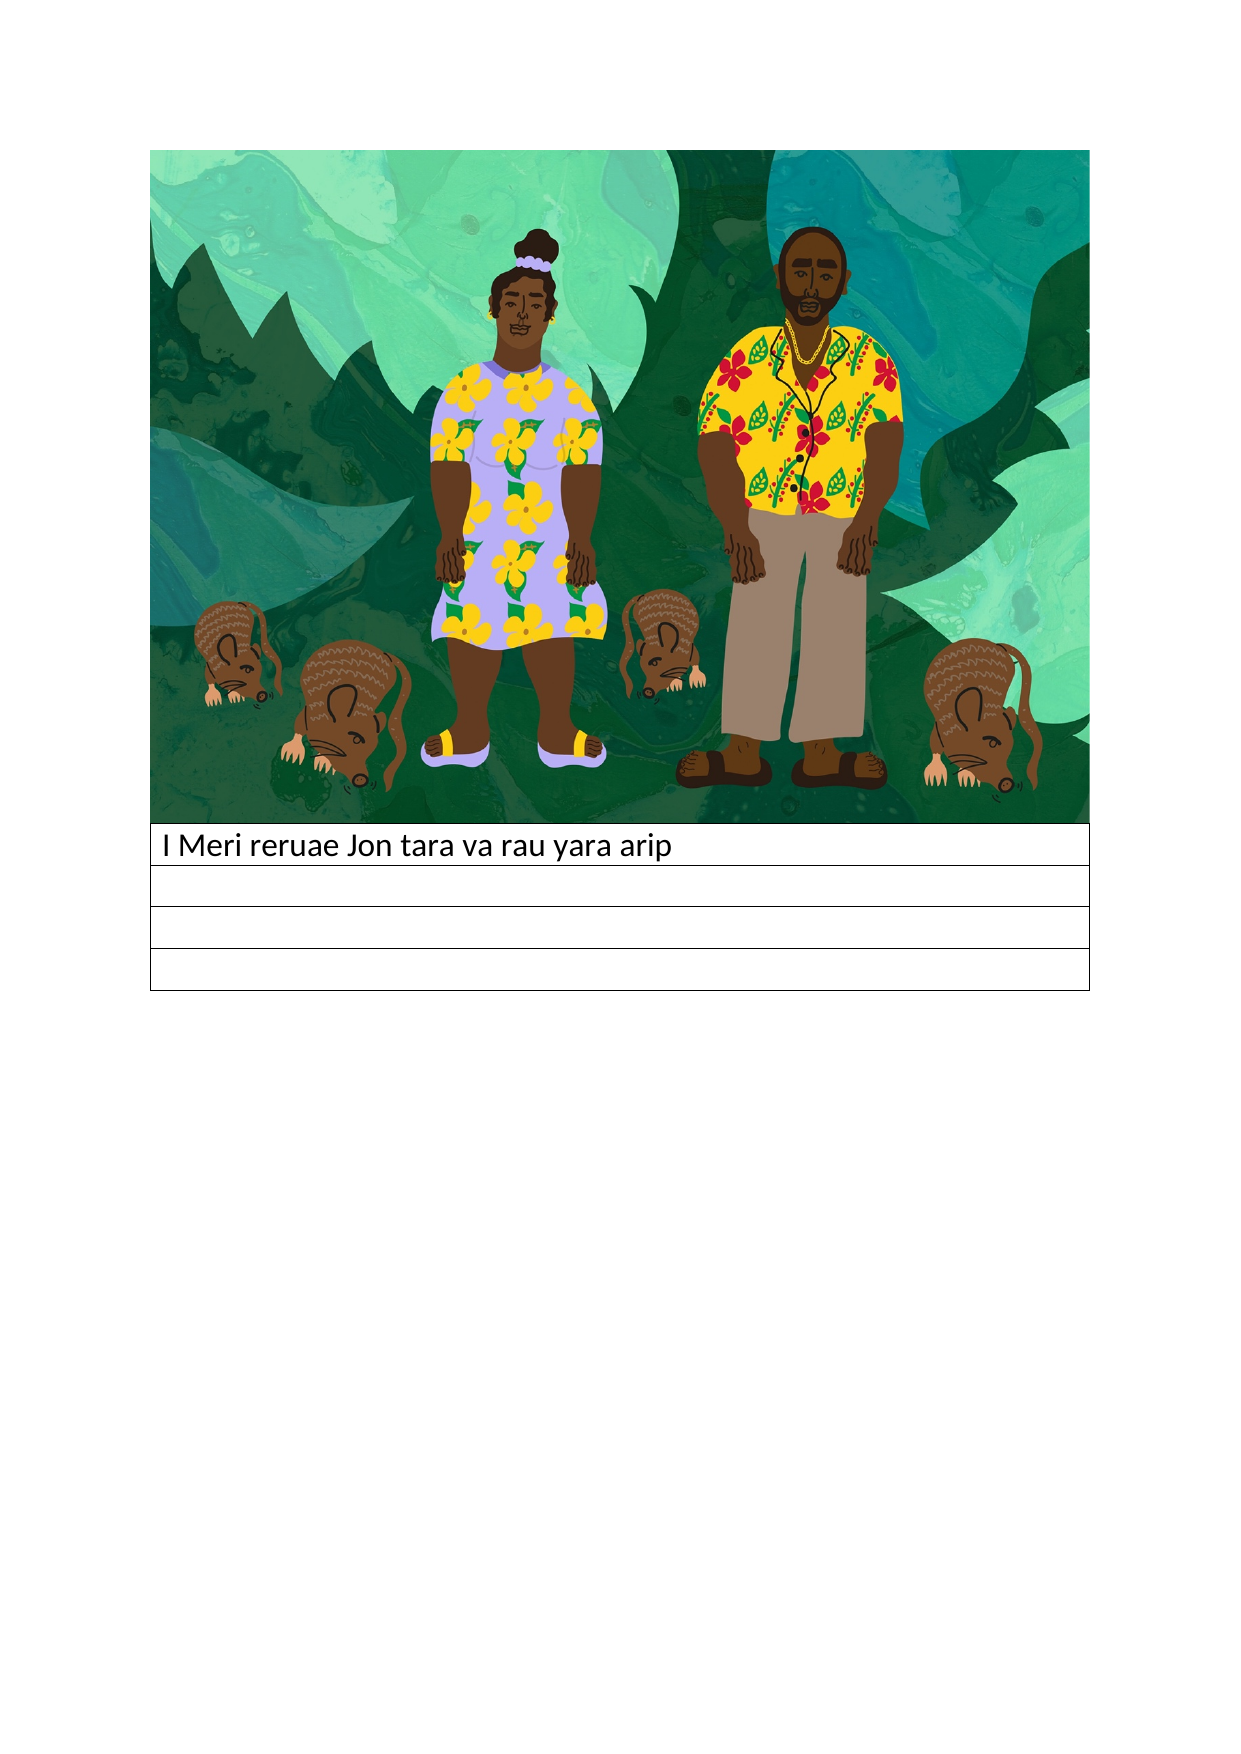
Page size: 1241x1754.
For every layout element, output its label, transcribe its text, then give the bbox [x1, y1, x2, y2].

table_header I Meri reruae Jon tara va rau yara arip [151, 824, 1089, 864]
table_cell [151, 949, 1089, 990]
table_cell [151, 866, 1089, 906]
picture [150, 150, 1090, 823]
table_cell [151, 907, 1089, 948]
